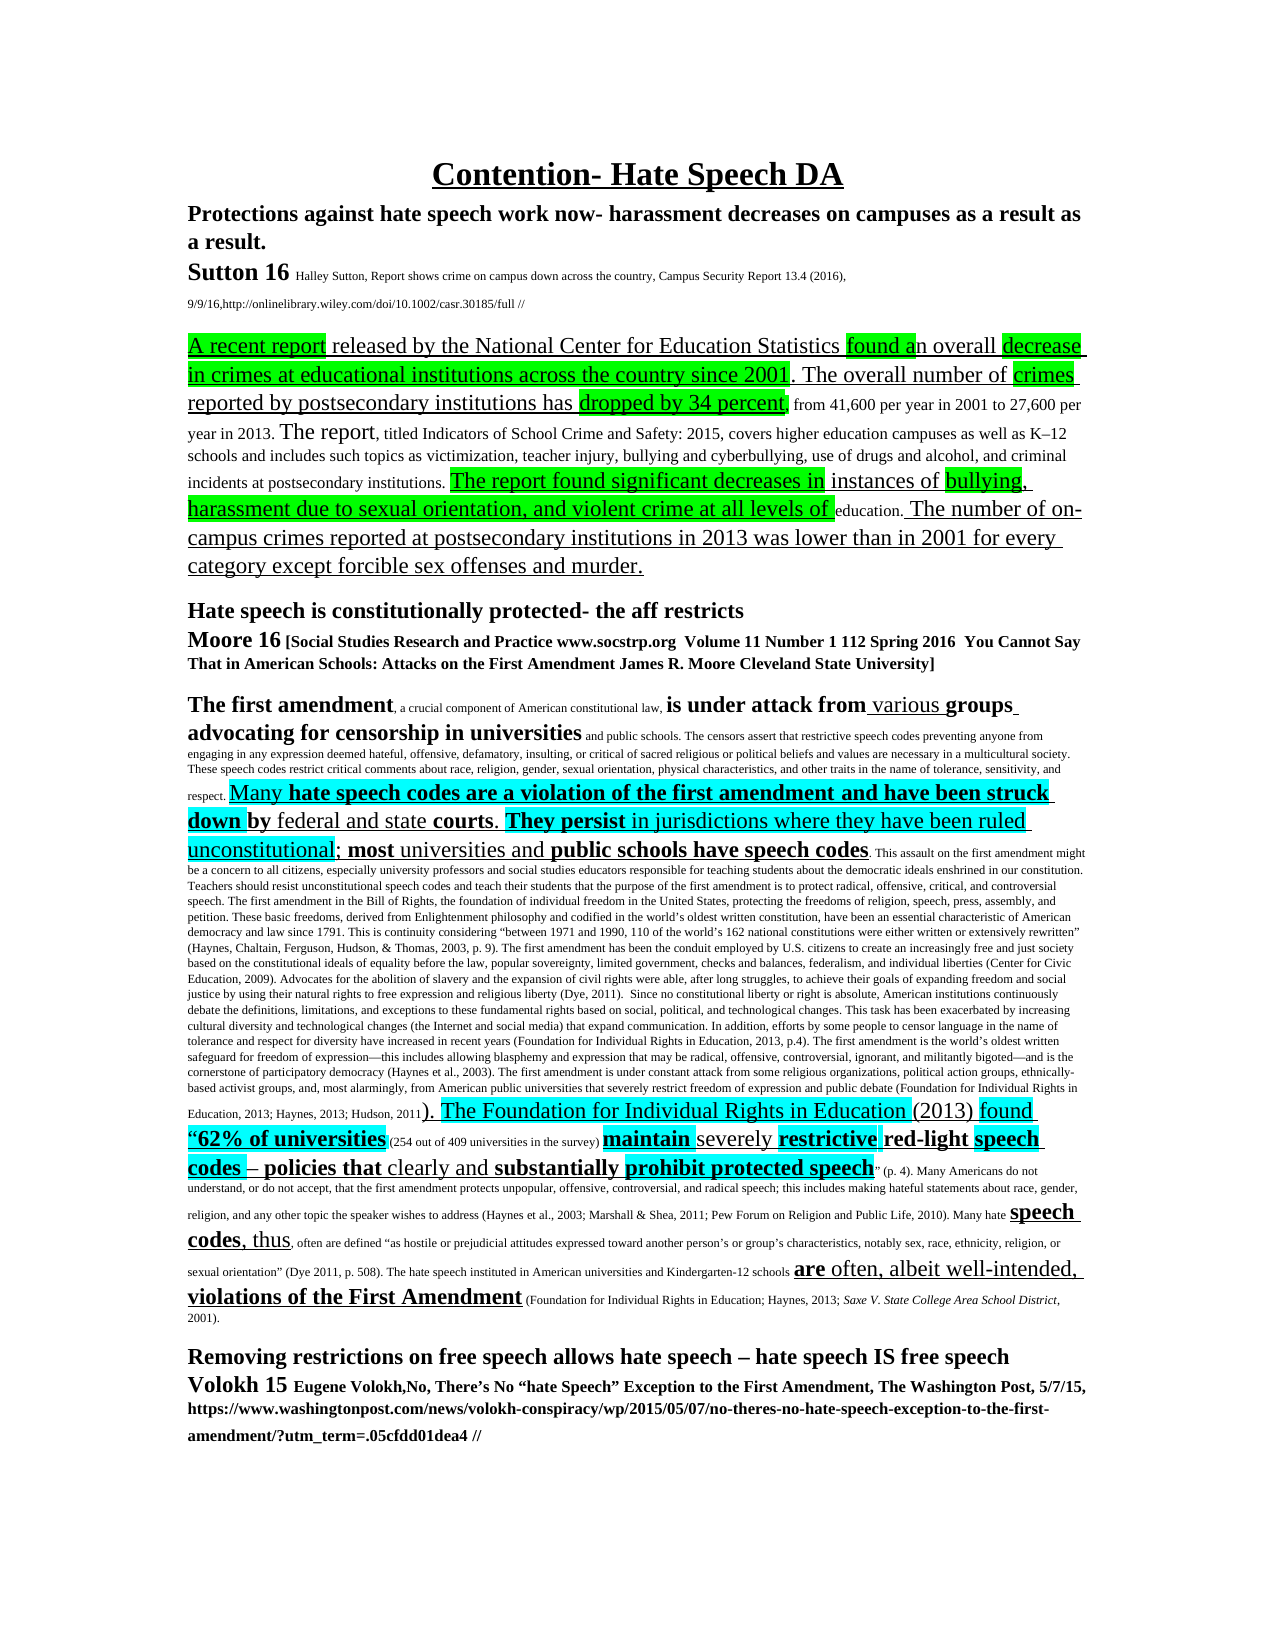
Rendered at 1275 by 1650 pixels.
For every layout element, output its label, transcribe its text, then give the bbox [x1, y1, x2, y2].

subtitle Protections against hate speech work now- harassment decreases on campuses as a result as a result. [187, 200, 1087, 254]
text Sutton 16 Halley Sutton, Report shows crime on campus down across the country, Campus Security Report 13.4 (2016), 9/9/16,http://onlinelibrary.wiley.com/doi/10.1002/casr.30185/full // [187, 257, 1087, 314]
text The first amendment, a crucial component of American constitutional law, is under attack from various groups advocating for censorship in universities and public schools. The censors assert that restrictive speech codes preventing anyone from engaging in any expression deemed hateful, offensive, defamatory, insulting, or critical of sacred religious or political beliefs and values are necessary in a multicultural society. These speech codes restrict critical comments about race, religion, gender, sexual orientation, physical characteristics, and other traits in the name of tolerance, sensitivity, and respect. Many hate speech codes are a violation of the first amendment and have been struck down by federal and state courts. They persist in jurisdictions where they have been ruled unconstitutional; most universities and public schools have speech codes. This assault on the first amendment might be a concern to all citizens, especially university professors and social studies educators responsible for teaching students about the democratic ideals enshrined in our constitution. Teachers should resist unconstitutional speech codes and teach their students that the purpose of the first amendment is to protect radical, offensive, critical, and controversial speech. The first amendment in the Bill of Rights, the foundation of individual freedom in the United States, protecting the freedoms of religion, speech, press, assembly, and petition. These basic freedoms, derived from Enlightenment philosophy and codified in the world’s oldest written constitution, have been an essential characteristic of American democracy and law since 1791. This is continuity considering “between 1971 and 1990, 110 of the world’s 162 national constitutions were either written or extensively rewritten” (Haynes, Chaltain, Ferguson, Hudson, & Thomas, 2003, p. 9). The first amendment has been the conduit employed by U.S. citizens to create an increasingly free and just society based on the constitutional ideals of equality before the law, popular sovereignty, limited government, checks and balances, federalism, and individual liberties (Center for Civic Education, 2009). Advocates for the abolition of slavery and the expansion of civil rights were able, after long struggles, to achieve their goals of expanding freedom and social justice by using their natural rights to free expression and religious liberty (Dye, 2011). Since no constitutional liberty or right is absolute, American institutions continuously debate the definitions, limitations, and exceptions to these fundamental rights based on social, political, and technological changes. This task has been exacerbated by increasing cultural diversity and technological changes (the Internet and social media) that expand communication. In addition, efforts by some people to censor language in the name of tolerance and respect for diversity have increased in recent years (Foundation for Individual Rights in Education, 2013, p.4). The first amendment is the world’s oldest written safeguard for freedom of expression—this includes allowing blasphemy and expression that may be radical, offensive, controversial, ignorant, and militantly bigoted—and is the cornerstone of participatory democracy (Haynes et al., 2003). The first amendment is under constant attack from some religious organizations, political action groups, ethnically-based activist groups, and, most alarmingly, from American public universities that severely restrict freedom of expression and public debate (Foundation for Individual Rights in Education, 2013; Haynes, 2013; Hudson, 2011). The Foundation for Individual Rights in Education (2013) found “62% of universities (254 out of 409 universities in the survey) maintain severely restrictive red-light speech codes – policies that clearly and substantially prohibit protected speech” (p. 4). Many Americans do not understand, or do not accept, that the first amendment protects unpopular, offensive, controversial, and radical speech; this includes making hateful statements about race, gender, religion, and any other topic the speaker wishes to address (Haynes et al., 2003; Marshall & Shea, 2011; Pew Forum on Religion and Public Life, 2010). Many hate speech codes, thus, often are defined “as hostile or prejudicial attitudes expressed toward another person’s or group’s characteristics, notably sex, race, ethnicity, religion, or sexual orientation” (Dye 2011, p. 508). The hate speech instituted in American universities and Kindergarten-12 schools are often, albeit well-intended, violations of the First Amendment (Foundation for Individual Rights in Education; Haynes, 2013; Saxe V. State College Area School District, 2001). [187, 691, 1087, 1325]
text A recent report released by the National Center for Education Statistics found an overall decrease in crimes at educational institutions across the country since 2001. The overall number of crimes reported by postsecondary institutions has dropped by 34 percent, from 41,600 per year in 2001 to 27,600 per year in 2013. The report, titled Indicators of School Crime and Safety: 2015, covers higher education campuses as well as K–12 schools and includes such topics as victimization, teacher injury, bullying and cyberbullying, use of drugs and alcohol, and criminal incidents at postsecondary institutions. The report found significant decreases in instances of bullying, harassment due to sexual orientation, and violent crime at all levels of education. The number of on-campus crimes reported at postsecondary institutions in 2013 was lower than in 2001 for every category except forcible sex offenses and murder. [187, 356, 1087, 578]
subtitle Hate speech is constitutionally protected- the aff restricts [187, 597, 1087, 624]
text Volokh 15 Eugene Volokh,No, There’s No “hate Speech” Exception to the First Amendment, The Washington Post, 5/7/15, https://www.washingtonpost.com/news/volokh-conspiracy/wp/2015/05/07/no-theres-no-hate-speech-exception-to-the-first-amendment/?utm_term=.05cfdd01dea4 // [187, 1371, 1087, 1447]
subtitle Contention- Hate Speech DA [187, 154, 1087, 192]
text Moore 16 [Social Studies Research and Practice www.socstrp.org Volume 11 Number 1 112 Spring 2016 You Cannot Say That in American Schools: Attacks on the First Amendment James R. Moore Cleveland State University] [187, 626, 1087, 673]
subtitle Removing restrictions on free speech allows hate speech – hate speech IS free speech [187, 1343, 1087, 1369]
